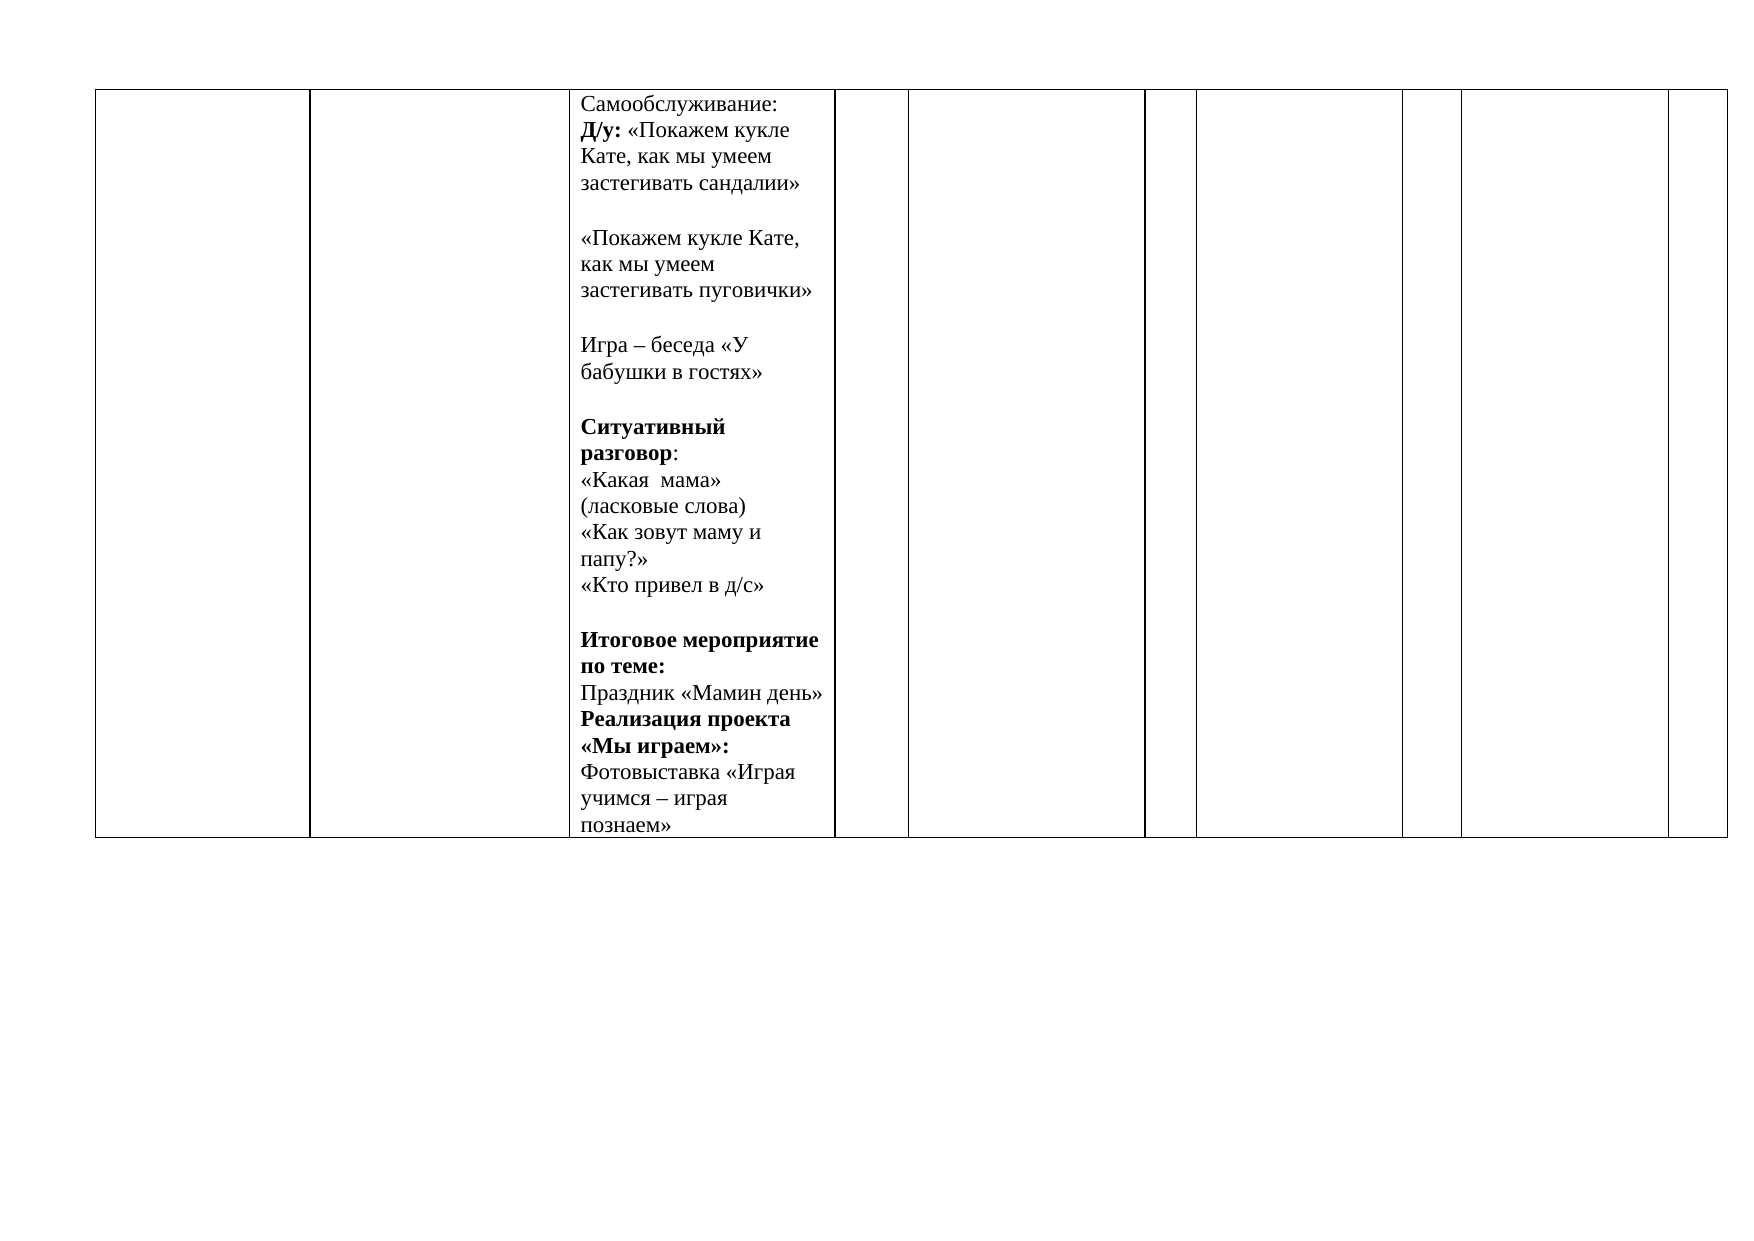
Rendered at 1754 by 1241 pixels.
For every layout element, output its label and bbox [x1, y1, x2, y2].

table_cell [1146, 90, 1196, 837]
table_cell [909, 90, 1144, 837]
table_cell [1462, 90, 1668, 837]
table_cell [1669, 90, 1727, 837]
table_cell [311, 90, 569, 837]
table_cell [836, 90, 908, 837]
table_cell [1403, 90, 1461, 837]
table_cell [570, 90, 834, 837]
table_cell [96, 90, 309, 837]
table_cell [1197, 90, 1402, 837]
